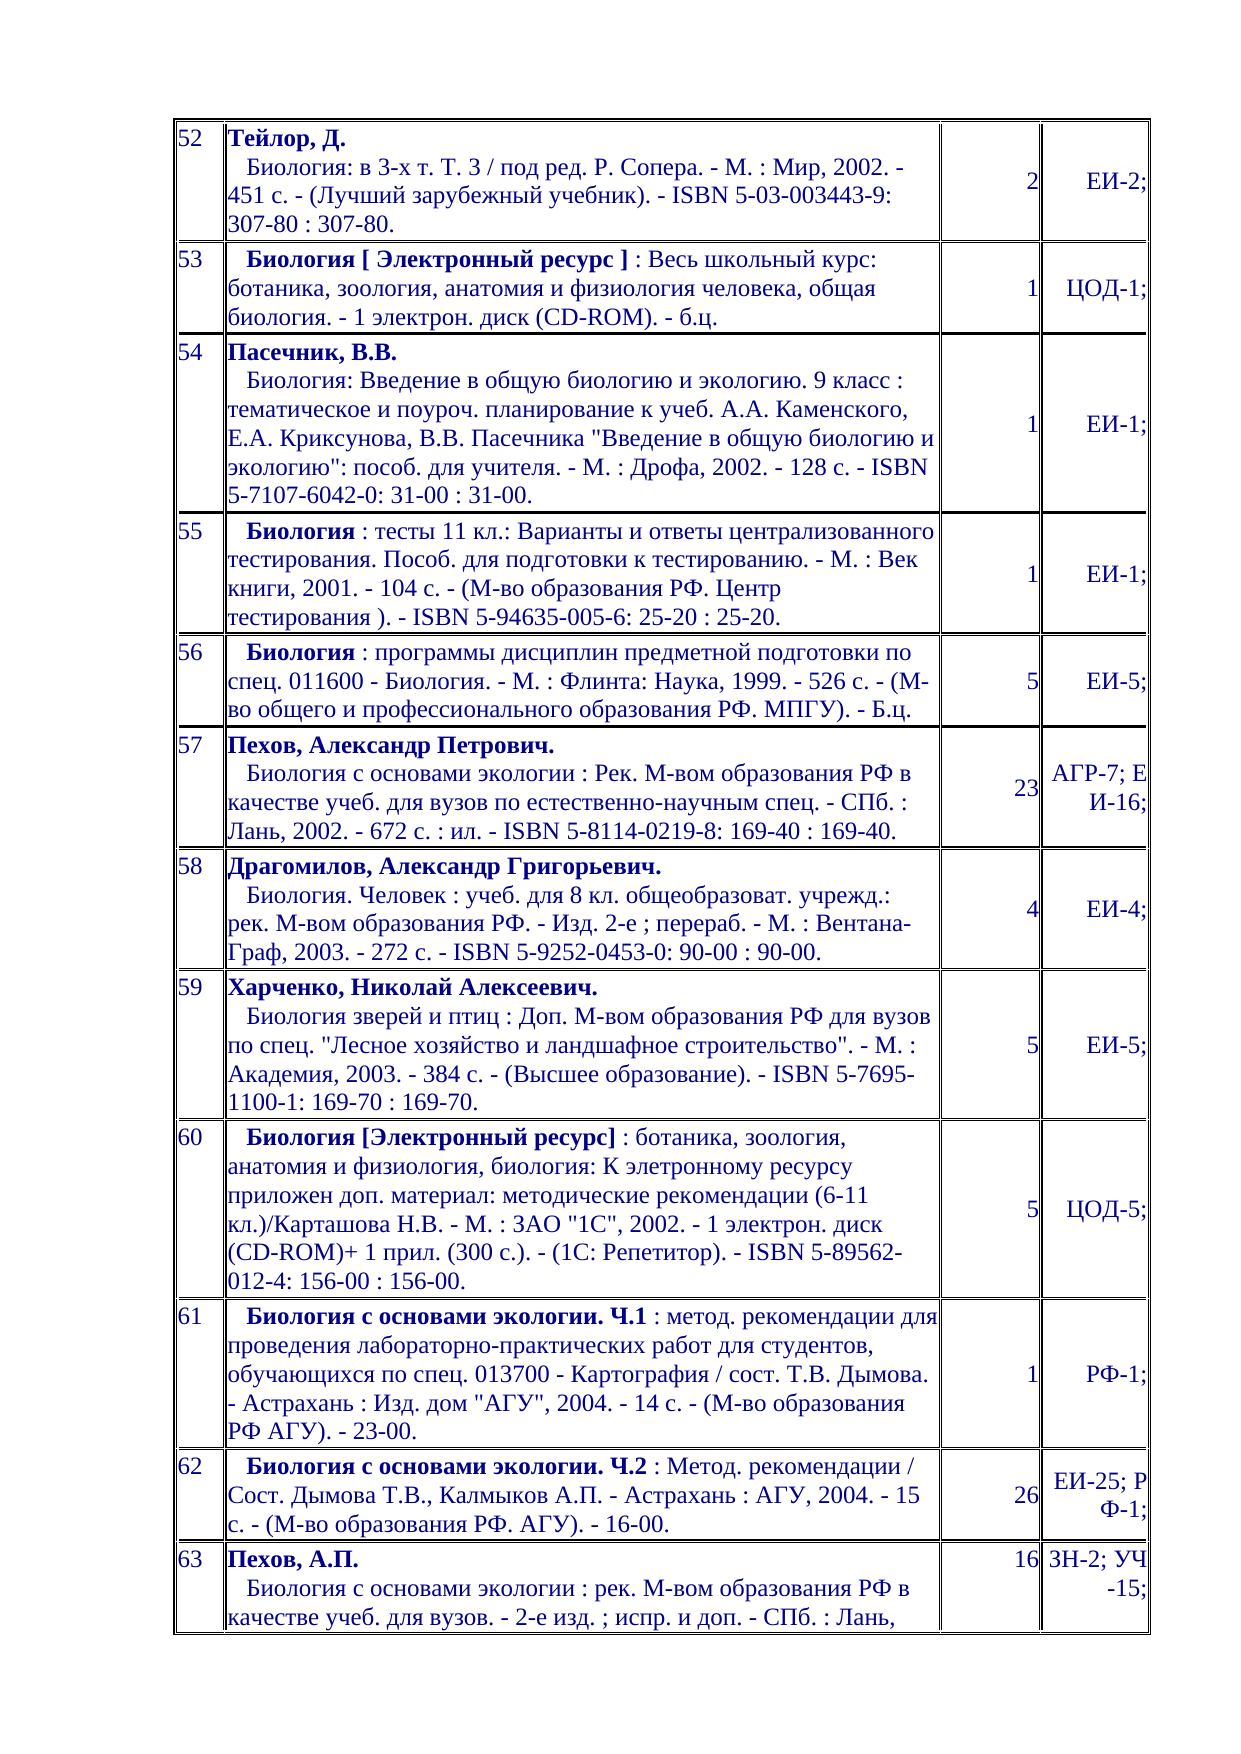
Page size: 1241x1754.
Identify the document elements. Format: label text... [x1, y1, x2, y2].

table_cell ЦОД-1; [1043, 240, 1148, 332]
table_cell 54 [177, 332, 223, 511]
table_cell 5 [942, 971, 1039, 1118]
table_cell ЕИ-5; [1043, 632, 1148, 725]
table_cell Биология [ Электронный ресурс ] : Весь школьный курс: ботаника, зоология, анатомия и физиология человека, общая биология. - 1 электрон. диск (CD-ROM). - б.ц. [227, 243, 939, 332]
table_cell 58 [177, 846, 223, 968]
table_cell 23 [942, 728, 1039, 846]
table_cell 60 [175, 1118, 225, 1297]
table_cell 1 [942, 1300, 1039, 1447]
table_cell Драгомилов, Александр Григорьевич. Биология. Человек : учеб. для 8 кл. общеобразоват. учрежд.: рек. М-вом образования РФ. - Изд. 2-е ; перераб. - М. : Вентана-Граф, 2003. - 272 с. - ISBN 5-9252-0453-0: 90-00 : 90-00. [227, 850, 939, 968]
table_cell 57 [177, 725, 223, 846]
table_cell 1 [942, 243, 1039, 332]
table_cell ЦОД-5; [1041, 1118, 1149, 1297]
table_cell 62 [175, 1447, 225, 1539]
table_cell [225, 1543, 941, 1632]
table_cell 61 [175, 1297, 225, 1447]
table_cell 56 [177, 632, 223, 725]
table_cell Биология с основами экологии. Ч.1 : метод. рекомендации для проведения лабораторно-практических работ для студентов, обучающихся по спец. 013700 - Картография / сост. Т.В. Дымова. - Астрахань : Изд. дом "АГУ", 2004. - 14 с. - (М-во образования РФ АГУ). - 23-00. [227, 1300, 939, 1447]
table_cell РФ-1; [1041, 1297, 1149, 1447]
table_cell ЕИ-1; [1043, 511, 1148, 632]
table_cell 59 [175, 968, 225, 1118]
table_cell Биология : программы дисциплин предметной подготовки по спец. 011600 - Биология. - М. : Флинта: Наука, 1999. - 526 с. - (М-во общего и профессионального образования РФ. МПГУ). - Б.ц. [227, 636, 939, 725]
table_cell 26 [942, 1450, 1039, 1539]
table_cell Харченко, Николай Алексеевич. Биология зверей и птиц : Доп. М-вом образования РФ для вузов по спец. "Лесное хозяйство и ландшафное строительство". - М. : Академия, 2003. - 384 с. - (Высшее образование). - ISBN 5-7695-1100-1: 169-70 : 169-70. [227, 971, 939, 1118]
table_cell 63 [177, 1539, 225, 1632]
table_cell Биология : тесты 11 кл.: Варианты и ответы централизованного тестирования. Пособ. для подготовки к тестированию. - М. : Век книги, 2001. - 104 с. - (М-во образования РФ. Центр тестирования ). - ISBN 5-94635-005-6: 25-20 : 25-20. [227, 514, 939, 632]
table_cell ЕИ-25; РФ-1; [1041, 1447, 1149, 1539]
table_cell ЗН-2; УЧ-15; [1041, 1539, 1148, 1632]
table_cell Тейлор, Д. Биология: в 3-х т. Т. 3 / под ред. Р. Сопера. - М. : Мир, 2002. - 451 с. - (Лучший зарубежный учебник). - ISBN 5-03-003443-9: 307-80 : 307-80. [225, 122, 941, 239]
table_cell ЕИ-4; [1043, 846, 1148, 968]
table_cell 5 [942, 636, 1039, 725]
table_cell Биология [Электронный ресурс] : ботаника, зоология, анатомия и физиология, биология: К элетронному ресурсу приложен доп. материал: методические рекомендации (6-11 кл.)/Карташова Н.В. - М. : ЗАО "1С", 2002. - 1 электрон. диск (CD-ROM)+ 1 прил. (300 с.). - (1С: Репетитор). - ISBN 5-89562-012-4: 156-00 : 156-00. [227, 1121, 939, 1297]
table_cell 1 [942, 335, 1039, 511]
table_cell Биология с основами экологии. Ч.2 : Метод. рекомендации / Сост. Дымова Т.В., Калмыков А.П. - Астрахань : АГУ, 2004. - 15 с. - (М-во образования РФ. АГУ). - 16-00. [227, 1450, 939, 1539]
table_cell АГР-7; ЕИ-16; [1043, 725, 1148, 846]
table_cell 52 [177, 120, 225, 239]
table_cell 1 [942, 514, 1039, 632]
table_cell ЕИ-1; [1043, 332, 1148, 511]
table_cell ЕИ-2; [1041, 122, 1148, 239]
table_cell ЕИ-5; [1041, 968, 1149, 1118]
table_cell 16 [941, 1539, 1041, 1632]
table_cell Пасечник, В.В. Биология: Введение в общую биологию и экологию. 9 класс : тематическое и поуроч. планирование к учеб. А.А. Каменского, Е.А. Криксунова, В.В. Пасечника "Введение в общую биологию и экологию": пособ. для учителя. - М. : Дрофа, 2002. - 128 с. - ISBN 5-7107-6042-0: 31-00 : 31-00. [227, 335, 939, 511]
table_cell 55 [177, 511, 223, 632]
table_cell 5 [942, 1121, 1039, 1297]
table_cell 2 [941, 120, 1041, 239]
table_cell Пехов, Александр Петрович. Биология с основами экологии : Рек. М-вом образования РФ в качестве учеб. для вузов по естественно-научным спец. - СПб. : Лань, 2002. - 672 с. : ил. - ISBN 5-8114-0219-8: 169-40 : 169-40. [227, 728, 939, 846]
table_cell 4 [942, 850, 1039, 968]
table_cell 53 [177, 240, 223, 332]
